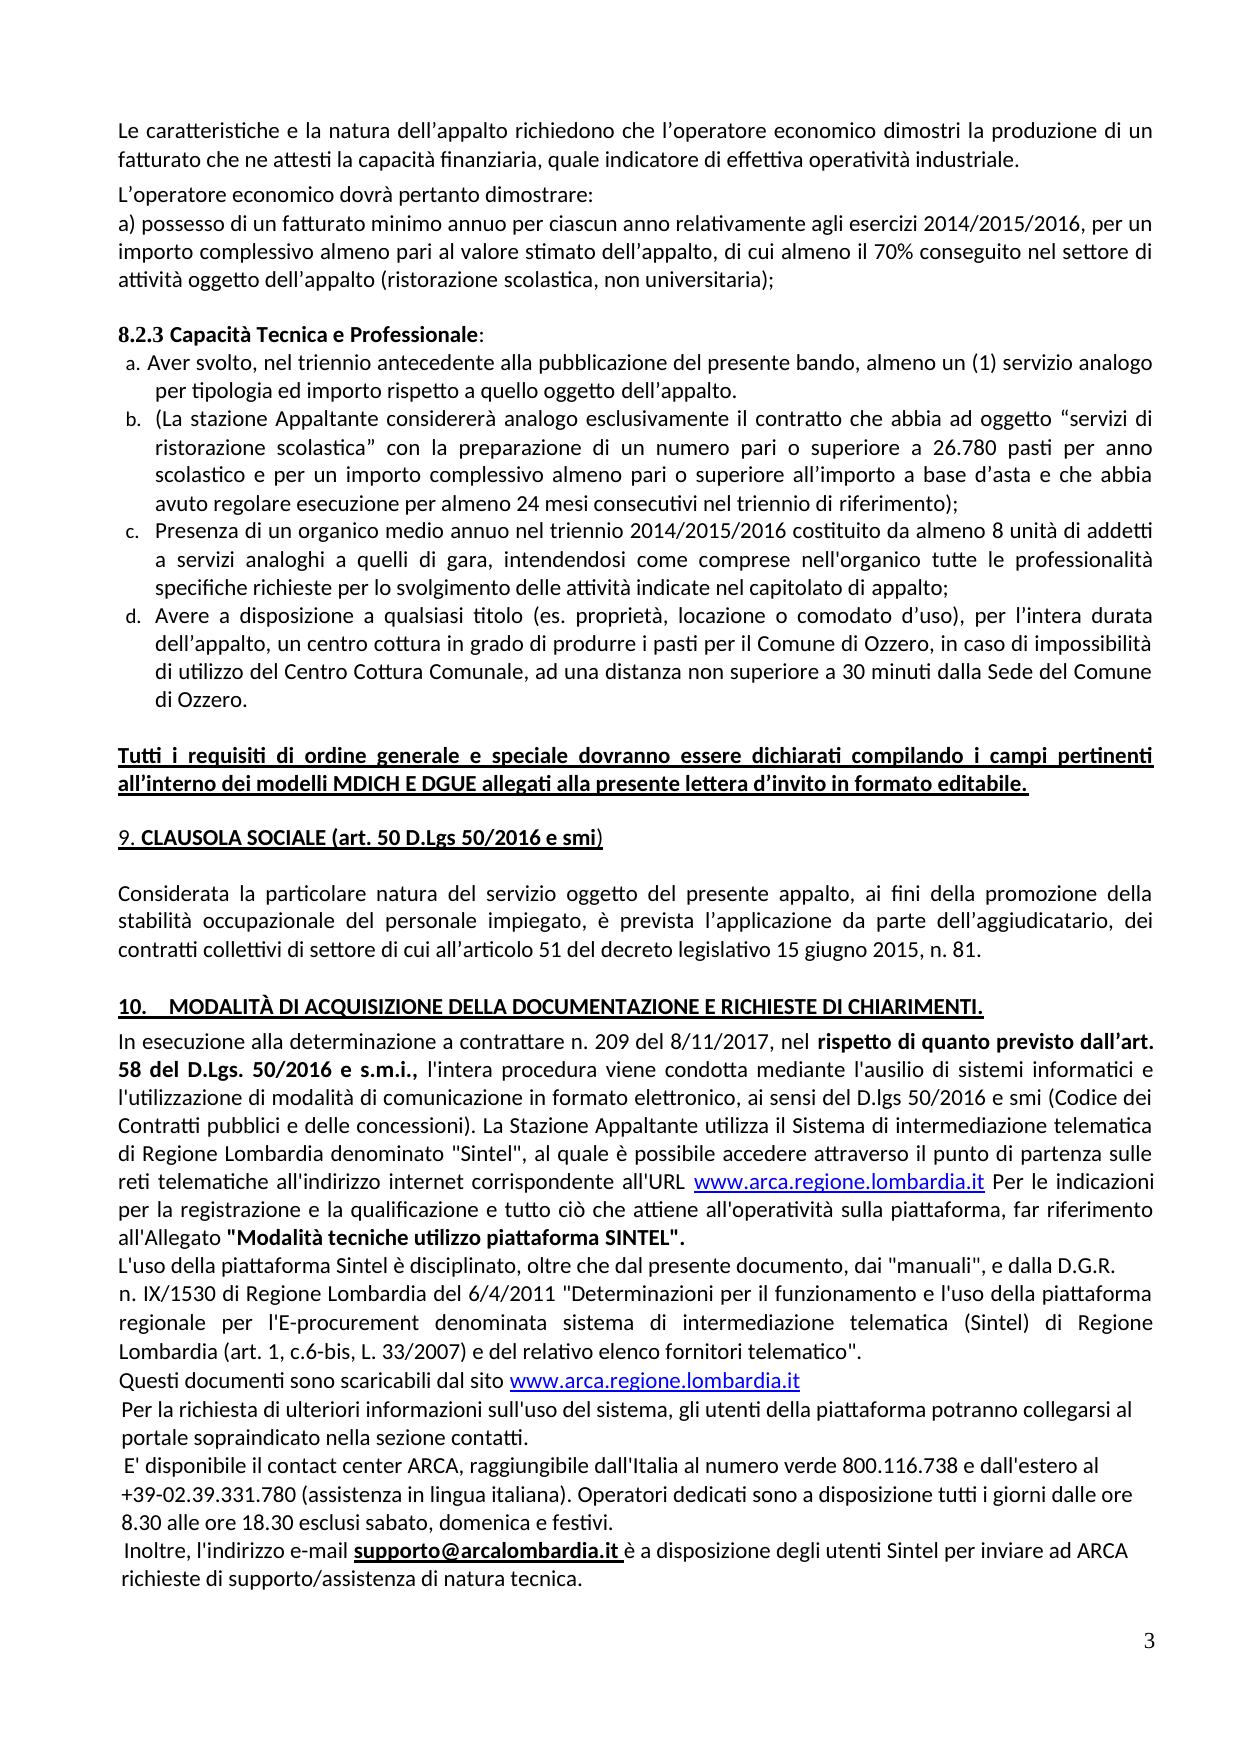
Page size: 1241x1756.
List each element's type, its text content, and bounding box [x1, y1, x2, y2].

text +39-02.39.331.780 (assistenza in lingua italiana). Operatori dedicati sono a disposizione tutti i giorni dalle ore 8.30 alle ore 18.30 esclusi sabato, domenica e festivi. [121, 1480, 1155, 1536]
list CLAUSOLA SOCIALE (art. 50 D.Lgs 50/2016 e smi) [118, 823, 1155, 851]
text Le caratteristiche e la natura dell’appalto richiedono che l’operatore economico dimostri la produzione di un fatturato che ne attesti la capacità finanziaria, quale indicatore di effettiva operatività industriale. [118, 117, 1155, 173]
text L’operatore economico dovrà pertanto dimostrare: [118, 181, 1155, 209]
text n. IX/1530 di Regione Lombardia del 6/4/2011 "Determinazioni per il funzionamento e l'uso della piattaforma regionale per l'E-procurement denominata sistema di intermediazione telematica (Sintel) di Regione Lombardia (art. 1, c.6-bis, L. 33/2007) e del relativo elenco fornitori telematico". [119, 1279, 1155, 1365]
text Per la richiesta di ulteriori informazioni sull'uso del sistema, gli utenti della piattaforma potranno collegarsi al portale sopraindicato nella sezione contatti. [121, 1395, 1155, 1451]
list Presenza di un organico medio annuo nel triennio 2014/2015/2016 costituito da almeno 8 unità di addetti a servizi analoghi a quelli di gara, intendendosi come comprese nell'organico tutte le professionalità specifiche richieste per lo svolgimento delle attività indicate nel capitolato di appalto; [125, 517, 1155, 601]
text Questi documenti sono scaricabili dal sito www.arca.regione.lombardia.it [119, 1366, 1155, 1394]
text Inoltre, l'indirizzo e-mail supporto@arcalombardia.it è a disposizione degli utenti Sintel per inviare ad ARCA richieste di supporto/assistenza di natura tecnica. [121, 1536, 1155, 1592]
subtitle MODALITÀ DI ACQUISIZIONE DELLA DOCUMENTAZIONE E RICHIESTE DI CHIARIMENTI. [118, 992, 1155, 1020]
text Considerata la particolare natura del servizio oggetto del presente appalto, ai fini della promozione della stabilità occupazionale del personale impiegato, è prevista l’applicazione da parte dell’aggiudicatario, dei contratti collettivi di settore di cui all’articolo 51 del decreto legislativo 15 giugno 2015, n. 81. [118, 879, 1155, 963]
list Avere a disposizione a qualsiasi titolo (es. proprietà, locazione o comodato d’uso), per l’intera durata dell’appalto, un centro cottura in grado di produrre i pasti per il Comune di Ozzero, in caso di impossibilità di utilizzo del Centro Cottura Comunale, ad una distanza non superiore a 30 minuti dalla Sede del Comune di Ozzero. [125, 601, 1155, 713]
subtitle Tutti i requisiti di ordine generale e speciale dovranno essere dichiarati compilando i campi pertinenti all’interno dei modelli MDICH E DGUE allegati alla presente lettera d’invito in formato editabile. [118, 741, 1155, 797]
text L'uso della piattaforma Sintel è disciplinato, oltre che dal presente documento, dai "manuali", e dalla D.G.R. [118, 1251, 1155, 1279]
subtitle Capacità Tecnica e Professionale: [118, 320, 1155, 348]
list (La stazione Appaltante considererà analogo esclusivamente il contratto che abbia ad oggetto “servizi di ristorazione scolastica” con la preparazione di un numero pari o superiore a 26.780 pasti per anno scolastico e per un importo complessivo almeno pari o superiore all’importo a base d’asta e che abbia avuto regolare esecuzione per almeno 24 mesi consecutivi nel triennio di riferimento); [125, 404, 1155, 517]
text E' disponibile il contact center ARCA, raggiungibile dall'Italia al numero verde 800.116.738 e dall'estero al [123, 1451, 1155, 1479]
list Aver svolto, nel triennio antecedente alla pubblicazione del presente bando, almeno un (1) servizio analogo per tipologia ed importo rispetto a quello oggetto dell’appalto. [125, 348, 1155, 404]
text In esecuzione alla determinazione a contrattare n. 209 del 8/11/2017, nel rispetto di quanto previsto dall’art. 58 del D.Lgs. 50/2016 e s.m.i., l'intera procedura viene condotta mediante l'ausilio di sistemi informatici e l'utilizzazione di modalità di comunicazione in formato elettronico, ai sensi del D.lgs 50/2016 e smi (Codice dei Contratti pubblici e delle concessioni). La Stazione Appaltante utilizza il Sistema di intermediazione telematica di Regione Lombardia denominato "Sintel", al quale è possibile accedere attraverso il punto di partenza sulle reti telematiche all'indirizzo internet corrispondente all'URL www.arca.regione.lombardia.it Per le indicazioni per la registrazione e la qualificazione e tutto ciò che attiene all'operatività sulla piattaforma, far riferimento all'Allegato "Modalità tecniche utilizzo piattaforma SINTEL". [118, 1027, 1155, 1251]
text a) possesso di un fatturato minimo annuo per ciascun anno relativamente agli esercizi 2014/2015/2016, per un importo complessivo almeno pari al valore stimato dell’appalto, di cui almeno il 70% conseguito nel settore di attività oggetto dell’appalto (ristorazione scolastica, non universitaria); [118, 209, 1155, 293]
